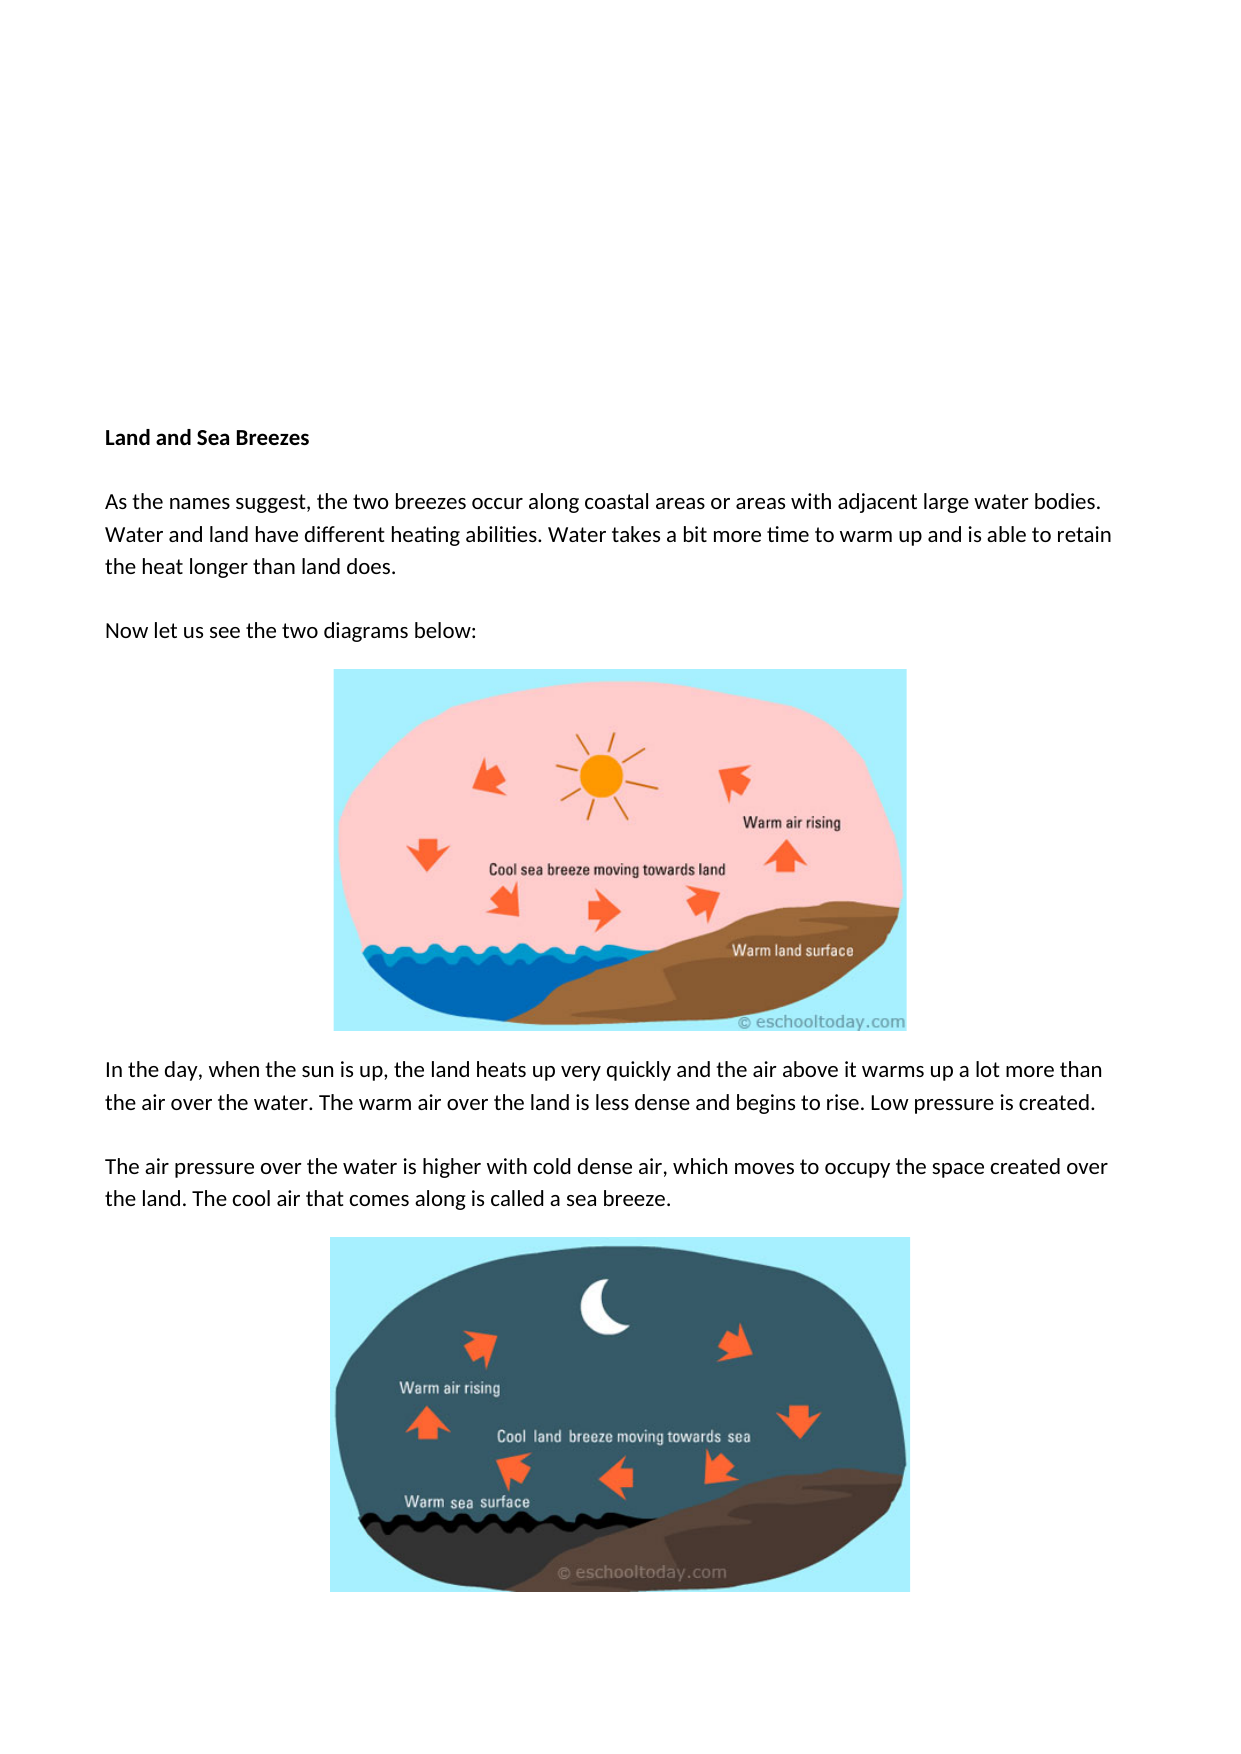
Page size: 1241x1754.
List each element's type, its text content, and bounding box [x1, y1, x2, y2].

picture [330, 1237, 911, 1592]
text In the day, when the sun is up, the land heats up very quickly and the air above it warms up a lot more than the air over the water. The warm air over the land is less dense and begins to rise. Low pressure is created. The air pressure over the water is higher with cold dense air, which moves to occupy the space created over the land. The cool air that comes along is called a sea breeze. [105, 1056, 1135, 1212]
text Land and Sea Breezes As the names suggest, the two breezes occur along coastal areas or areas with adjacent large water bodies. Water and land have different heating abilities. Water takes a bit more time to warm up and is able to retain the heat longer than land does. Now let us see the two diagrams below: [105, 423, 1135, 644]
picture [333, 669, 907, 1031]
